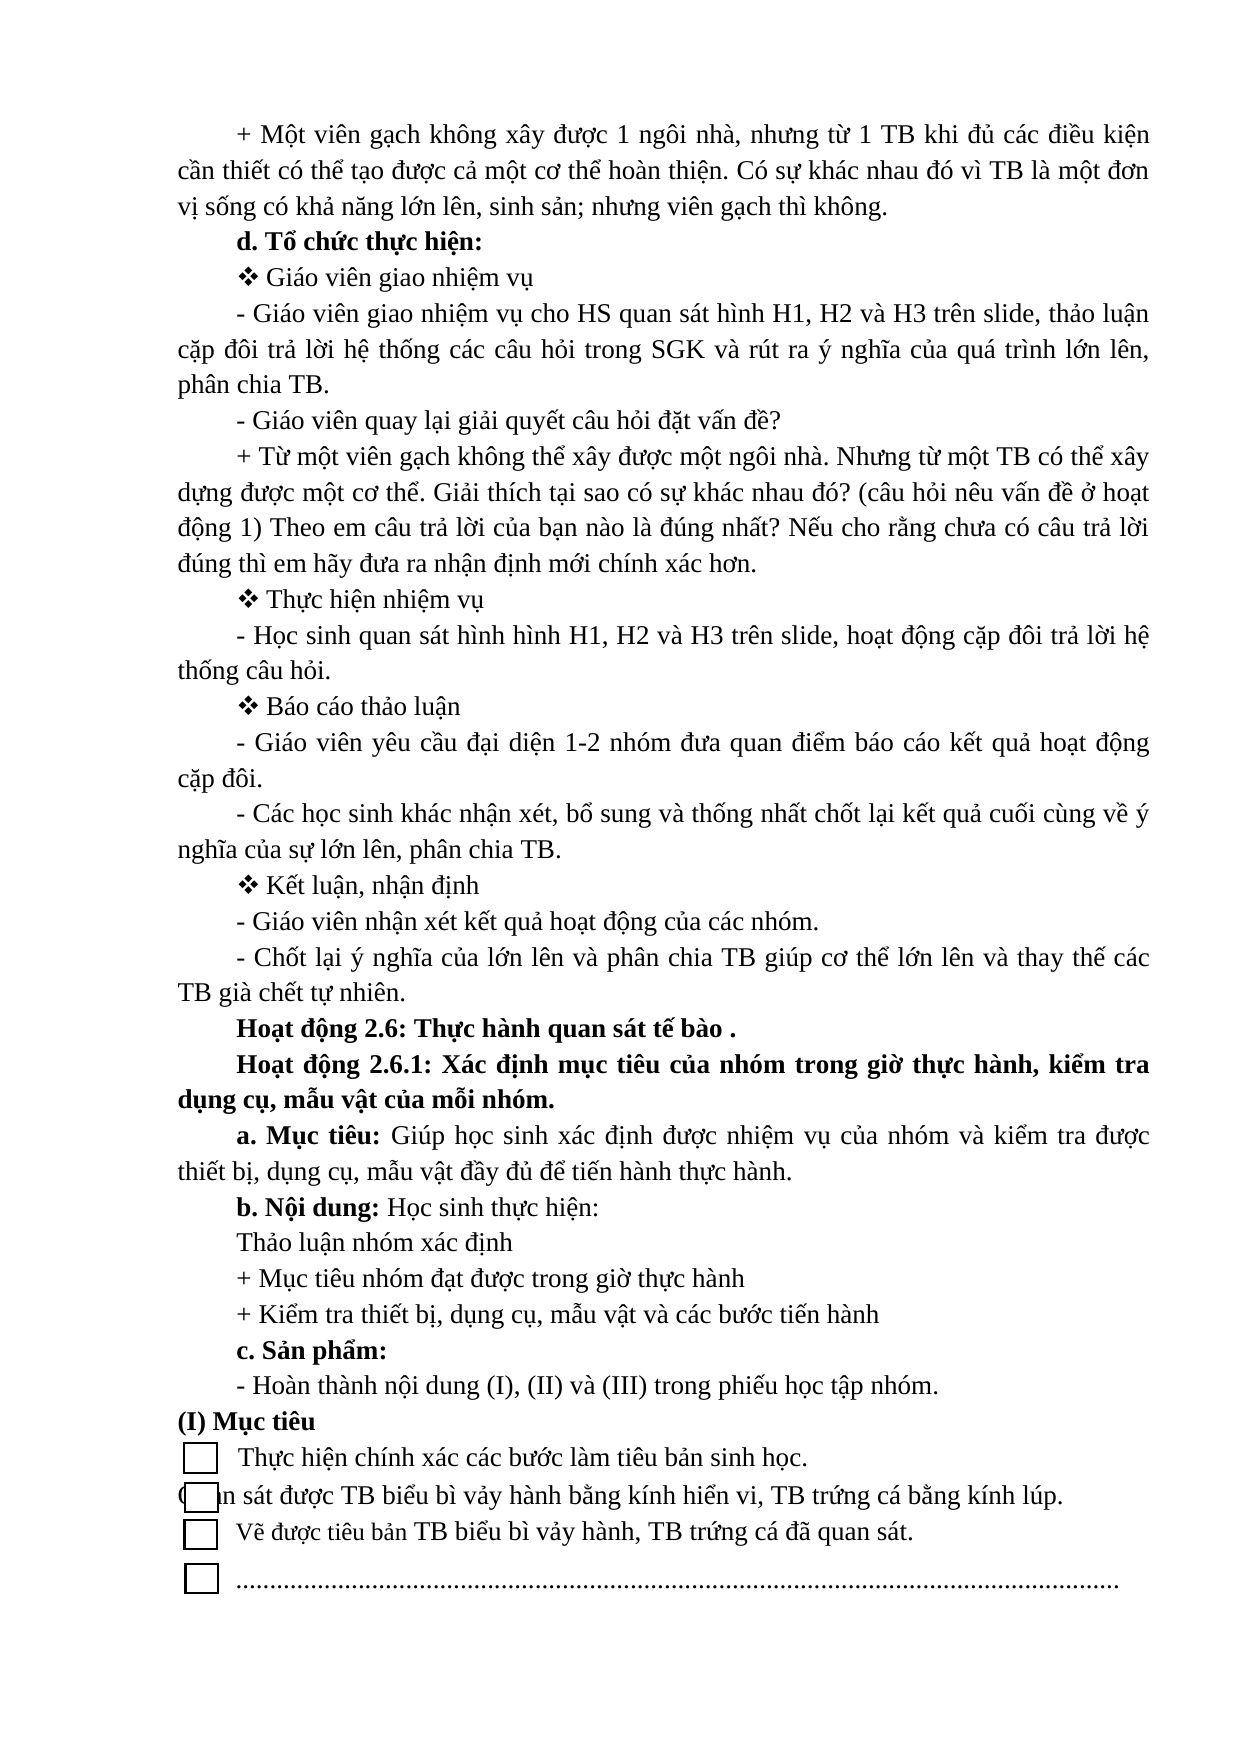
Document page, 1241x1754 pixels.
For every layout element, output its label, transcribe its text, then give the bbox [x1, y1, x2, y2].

text - Giáo viên yêu cầu đại diện 1-2 nhóm đưa quan điểm báo cáo kết quả hoạt động cặp đôi. [177, 726, 1152, 793]
text - Học sinh quan sát hình hình H1, H2 và H3 trên slide, hoạt động cặp đôi trả lời hệ thống câu hỏi. [177, 619, 1152, 686]
list Thực hiện nhiệm vụ [177, 583, 1152, 614]
text Vẽ được tiêu bản TB biểu bì vảy hành, TB trứng cá đã quan sát. [177, 1514, 1152, 1546]
text - Giáo viên quay lại giải quyết câu hỏi đặt vấn đề? [177, 404, 1152, 435]
text + Kiểm tra thiết bị, dụng cụ, mẫu vật và các bước tiến hành [177, 1298, 1152, 1329]
text - Giáo viên giao nhiệm vụ cho HS quan sát hình H1, H2 và H3 trên slide, thảo luận cặp đôi trả lời hệ thống các câu hỏi trong SGK và rút ra ý nghĩa của quá trình lớn lên, phân chia TB. [177, 297, 1152, 399]
text + Mục tiêu nhóm đạt được trong giờ thực hành [177, 1262, 1152, 1293]
list Báo cáo thảo luận [177, 690, 1152, 721]
text a. Mục tiêu: Giúp học sinh xác định được nhiệm vụ của nhóm và kiểm tra được thiết bị, dụng cụ, mẫu vật đầy đủ để tiến hành thực hành. [177, 1119, 1152, 1186]
list Kết luận, nhận định [177, 869, 1152, 900]
text (I) Mục tiêu [177, 1405, 1152, 1436]
text - Các học sinh khác nhận xét, bổ sung và thống nhất chốt lại kết quả cuối cùng về ý nghĩa của sự lớn lên, phân chia TB. [177, 798, 1152, 864]
text Thực hiện chính xác các bước làm tiêu bản sinh học. [177, 1441, 1152, 1472]
list Giáo viên giao nhiệm vụ [177, 261, 1152, 292]
text - Hoàn thành nội dung (I), (II) và (III) trong phiếu học tập nhóm. [177, 1369, 1152, 1401]
text d. Tổ chức thực hiện: [177, 225, 1152, 256]
text Hoạt động 2.6.1: Xác định mục tiêu của nhóm trong giờ thực hành, kiểm tra dụng cụ, mẫu vật của mỗi nhóm. [177, 1048, 1152, 1115]
text + Từ một viên gạch không thể xây được một ngôi nhà. Nhưng từ một TB có thể xây dựng được một cơ thể. Giải thích tại sao có sự khác nhau đó? (câu hỏi nêu vấn đề ở hoạt động 1) Theo em câu trả lời của bạn nào là đúng nhất? Nếu cho rằng chưa có câu trả lời đúng thì em hãy đưa ra nhận định mới chính xác hơn. [177, 440, 1152, 578]
text Hoạt động 2.6: Thực hành quan sát tế bào . [177, 1012, 1152, 1043]
text - Giáo viên nhận xét kết quả hoạt động của các nhóm. [177, 905, 1152, 936]
text - Chốt lại ý nghĩa của lớn lên và phân chia TB giúp cơ thể lớn lên và thay thế các TB già chết tự nhiên. [177, 941, 1152, 1008]
text b. Nội dung: Học sinh thực hiện: [177, 1191, 1152, 1222]
text c. Sản phẩm: [177, 1334, 1152, 1365]
text + Một viên gạch không xây được 1 ngôi nhà, nhưng từ 1 TB khi đủ các điều kiện cần thiết có thể tạo được cả một cơ thể hoàn thiện. Có sự khác nhau đó vì TB là một đơn vị sống có khả năng lớn lên, sinh sản; nhưng viên gạch thì không. [177, 118, 1152, 221]
text Quan sát được TB biểu bì vảy hành bằng kính hiển vi, TB trứng cá bằng kính lúp. [177, 1479, 1152, 1510]
text Thảo luận nhóm xác định [177, 1227, 1152, 1258]
